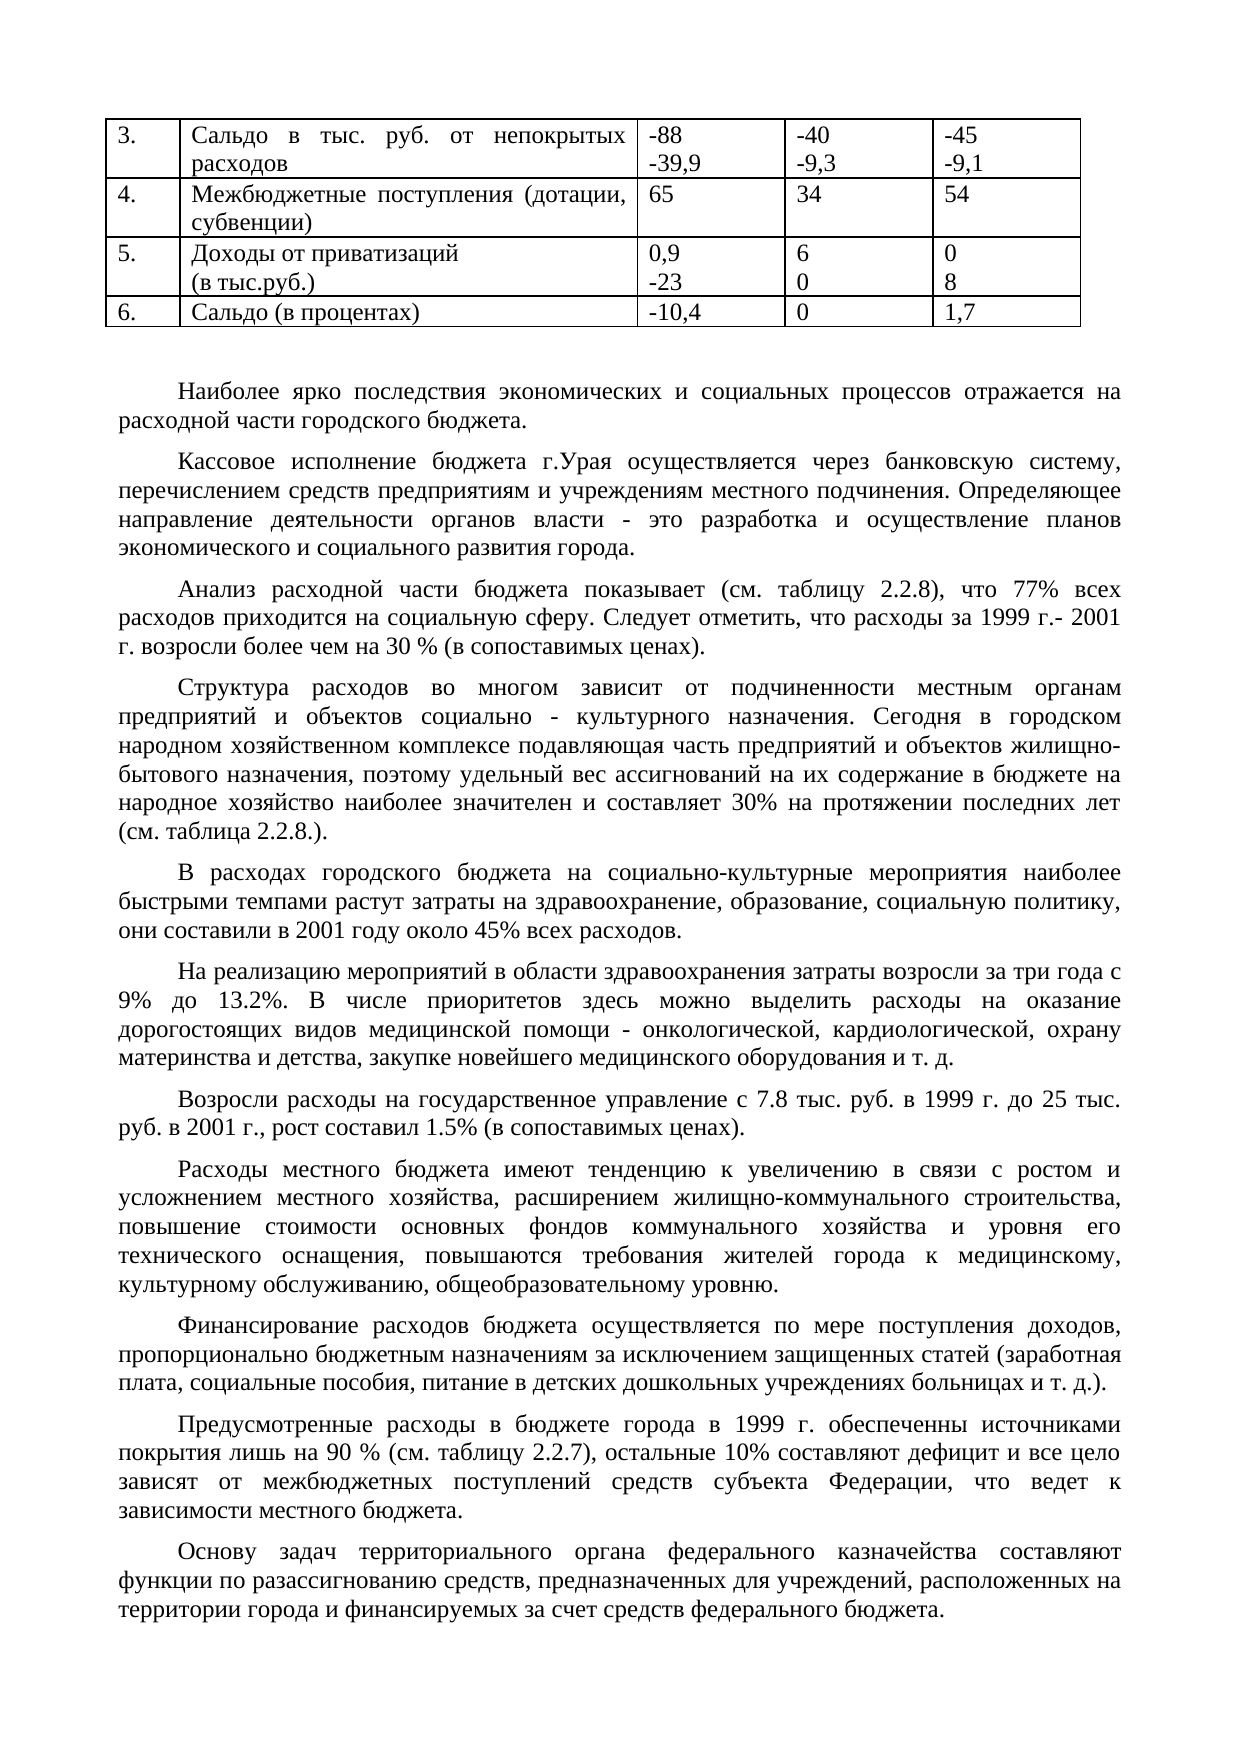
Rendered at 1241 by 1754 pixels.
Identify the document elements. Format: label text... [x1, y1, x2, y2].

text Кассовое исполнение бюджета г.Урая осуществляется через банковскую систему, перечислением средств предприятиям и учреждениям местного подчинения. Определяющее направление деятельности органов власти - это разработка и осуществление планов экономического и социального развития города. [118, 446, 1122, 561]
table_cell 4. [107, 179, 179, 236]
table_cell 54 [934, 179, 1080, 236]
text Основу задач территориального органа федерального казначейства составляют функции по разассигнованию средств, предназначенных для учреждений, расположенных на территории города и финансируемых за счет средств федерального бюджета. [118, 1536, 1122, 1622]
table_cell 5. [107, 238, 179, 295]
text Анализ расходной части бюджета показывает (см. таблицу 2.2.8), что 77% всех расходов приходится на социальную сферу. Следует отметить, что расходы за 1999 г.- 2001 г. возросли более чем на 30 % (в сопоставимых ценах). [118, 574, 1122, 660]
table_cell 6 0 [786, 238, 932, 295]
table_cell -88 -39,9 [638, 120, 784, 177]
table_cell 0 [786, 297, 932, 326]
text Наиболее ярко последствия экономических и социальных процессов отражается на расходной части городского бюджета. [118, 376, 1122, 434]
table_cell 0 8 [934, 238, 1080, 295]
table_cell 34 [786, 179, 932, 236]
text Финансирование расходов бюджета осуществляется по мере поступления доходов, пропорционально бюджетным назначениям за исключением защищенных статей (заработная плата, социальные пособия, питание в детских дошкольных учреждениях больницах и т. д.). [118, 1310, 1122, 1396]
table_cell Сальдо (в процентах) [181, 297, 637, 326]
table_cell Межбюджетные поступления (дотации, субвенции) [181, 179, 637, 236]
table_cell 65 [638, 179, 784, 236]
table_cell -40 -9,3 [786, 120, 932, 177]
text В расходах городского бюджета на социально-культурные мероприятия наиболее быстрыми темпами растут затраты на здравоохранение, образование, социальную политику, они составили в 2001 году около 45% всех расходов. [118, 857, 1122, 944]
table_cell 3. [107, 120, 179, 177]
text Возросли расходы на государственное управление с 7.8 тыс. руб. в 1999 г. до 25 тыс. руб. в 2001 г., рост составил 1.5% (в сопоставимых ценах). [118, 1084, 1122, 1141]
text Расходы местного бюджета имеют тенденцию к увеличению в связи с ростом и усложнением местного хозяйства, расширением жилищно-коммунального строительства, повышение стоимости основных фондов коммунального хозяйства и уровня его технического оснащения, повышаются требования жителей города к медицинскому, культурному обслуживанию, общеобразовательному уровню. [118, 1154, 1122, 1297]
table_cell Сальдо в тыс. руб. от непокрытых расходов [181, 120, 637, 177]
table_cell 0,9 -23 [638, 238, 784, 295]
text Предусмотренные расходы в бюджете города в 1999 г. обеспеченны источниками покрытия лишь на 90 % (см. таблицу 2.2.7), остальные 10% составляют дефицит и все цело зависят от межбюджетных поступлений средств субъекта Федерации, что ведет к зависимости местного бюджета. [118, 1409, 1122, 1524]
table_cell -45 -9,1 [934, 120, 1080, 177]
table_cell Доходы от приватизаций (в тыс.руб.) [181, 238, 637, 295]
table_cell -10,4 [638, 297, 784, 326]
table_cell 1,7 [934, 297, 1080, 326]
text На реализацию мероприятий в области здравоохранения затраты возросли за три года с 9% до 13.2%. В числе приоритетов здесь можно выделить расходы на оказание дорогостоящих видов медицинской помощи - онкологической, кардиологической, охрану материнства и детства, закупке новейшего медицинского оборудования и т. д. [118, 956, 1122, 1071]
table_cell 6. [107, 297, 179, 326]
text Структура расходов во многом зависит от подчиненности местным органам предприятий и объектов социально - культурного назначения. Сегодня в городском народном хозяйственном комплексе подавляющая часть предприятий и объектов жилищно-бытового назначения, поэтому удельный вес ассигнований на их содержание в бюджете на народное хозяйство наиболее значителен и составляет 30% на протяжении последних лет (см. таблица 2.2.8.). [118, 672, 1122, 845]
